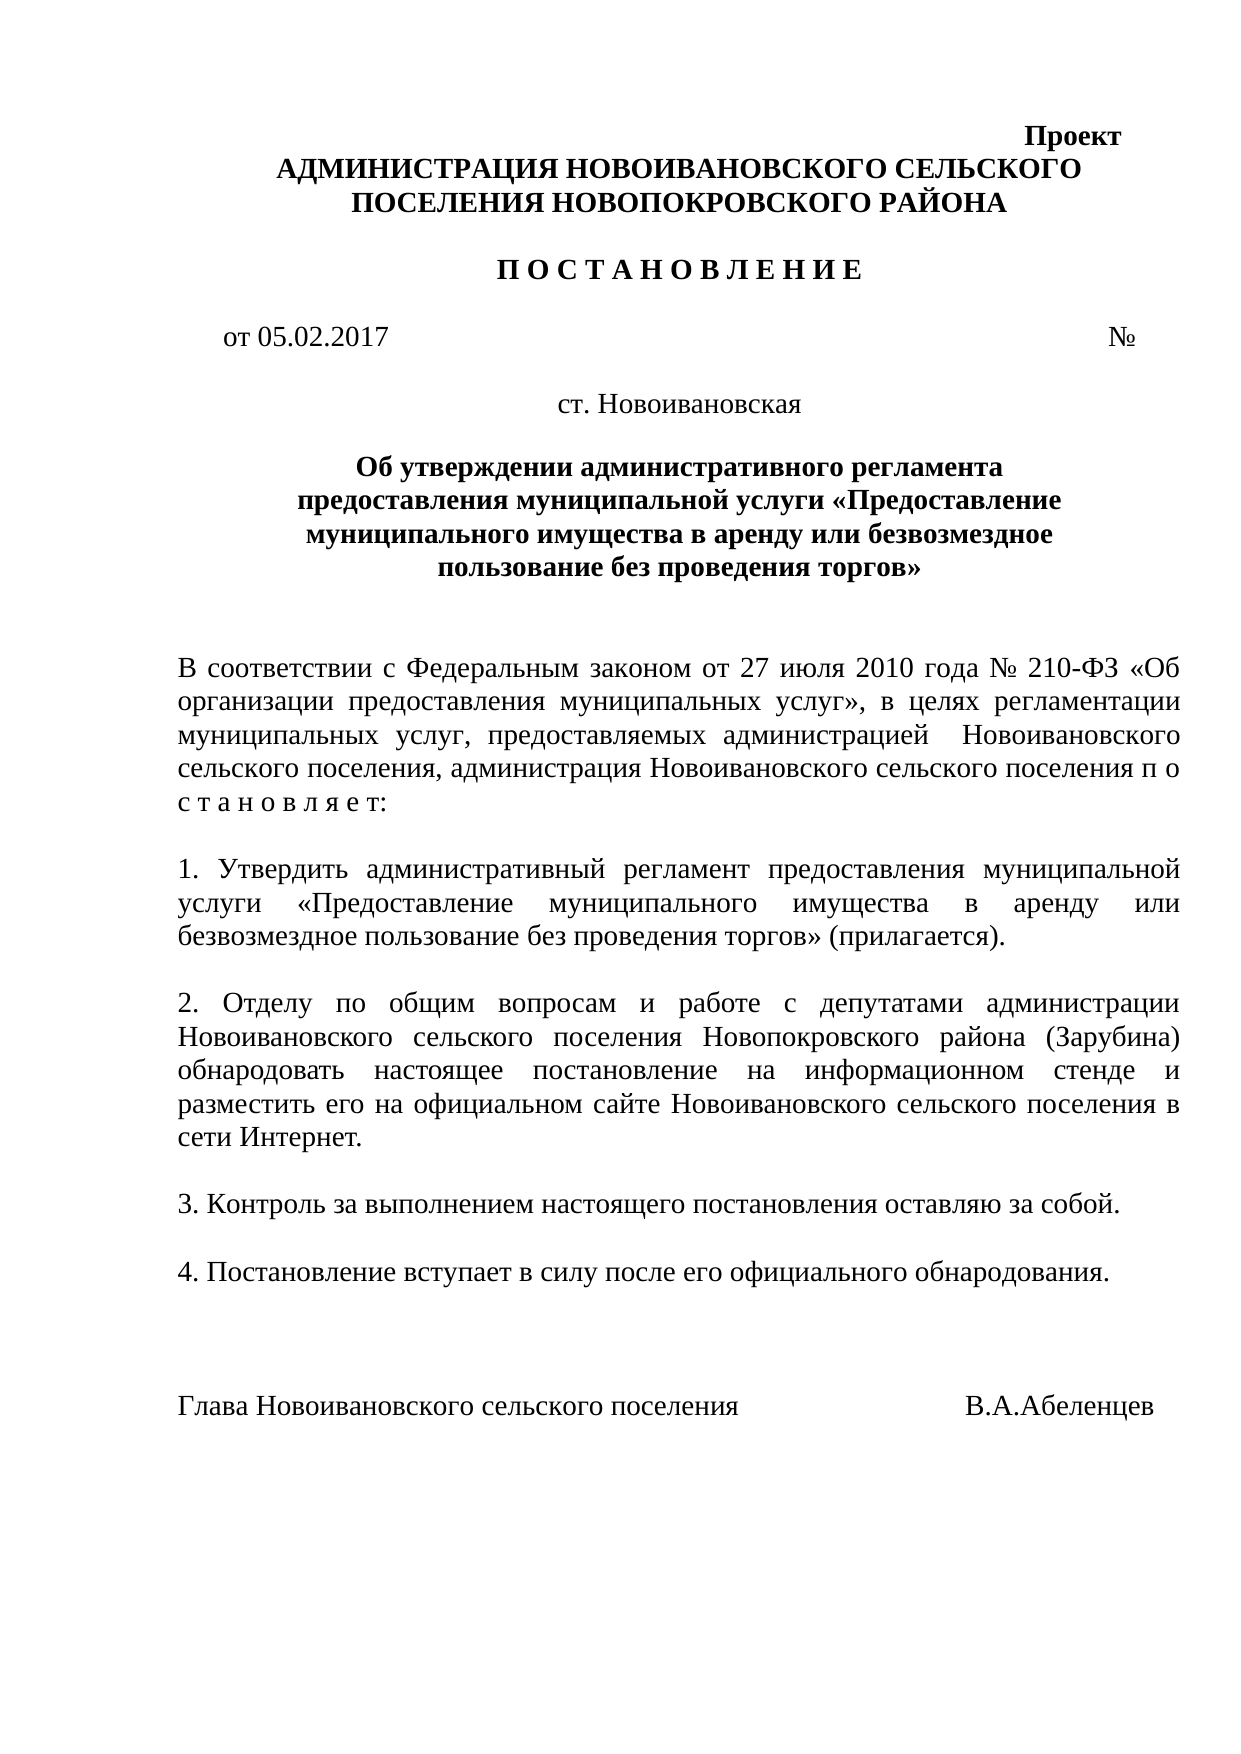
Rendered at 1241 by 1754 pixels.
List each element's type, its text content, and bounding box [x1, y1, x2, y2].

text В соответствии с Федеральным законом от 27 июля 2010 года № 210-ФЗ «Об организации предоставления муниципальных услуг», в целях регламентации муниципальных услуг, предоставляемых администрацией Новоивановского сельского поселения, администрация Новоивановского сельского поселения п о с т а н о в л я е т: [177, 650, 1181, 818]
text 1. Утвердить административный регламент предоставления муниципальной услуги «Предоставление муниципального имущества в аренду или безвозмездное пользование без проведения торгов» (прилагается). [177, 851, 1181, 952]
text АДМИНИСТРАЦИЯ НОВОИВАНОВСКОГО СЕЛЬСКОГО ПОСЕЛЕНИЯ НОВОПОКРОВСКОГО РАЙОНА [177, 152, 1181, 219]
text от 05.02.2017 № [177, 319, 1181, 353]
text Об утверждении административного регламента [177, 449, 1181, 482]
text муниципального имущества в аренду или безвозмездное [177, 516, 1181, 549]
text Проект [177, 118, 1181, 152]
text 4. Постановление вступает в силу после его официального обнародования. [177, 1254, 1181, 1287]
text 3. Контроль за выполнением настоящего постановления оставляю за собой. [177, 1187, 1181, 1220]
text Глава Новоивановского сельского поселения В.А.Абеленцев [177, 1388, 1181, 1421]
text ст. Новоивановская [177, 386, 1181, 420]
text предоставления муниципальной услуги «Предоставление [177, 482, 1181, 516]
text П О С Т А Н О В Л Е Н И Е [177, 252, 1181, 286]
text 2. Отделу по общим вопросам и работе с депутатами администрации Новоивановского сельского поселения Новопокровского района (Зарубина) обнародовать настоящее постановление на информационном стенде и разместить его на официальном сайте Новоивановского сельского поселения в сети Интернет. [177, 1119, 1181, 1153]
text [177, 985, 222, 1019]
text пользование без проведения торгов» [177, 549, 1181, 583]
